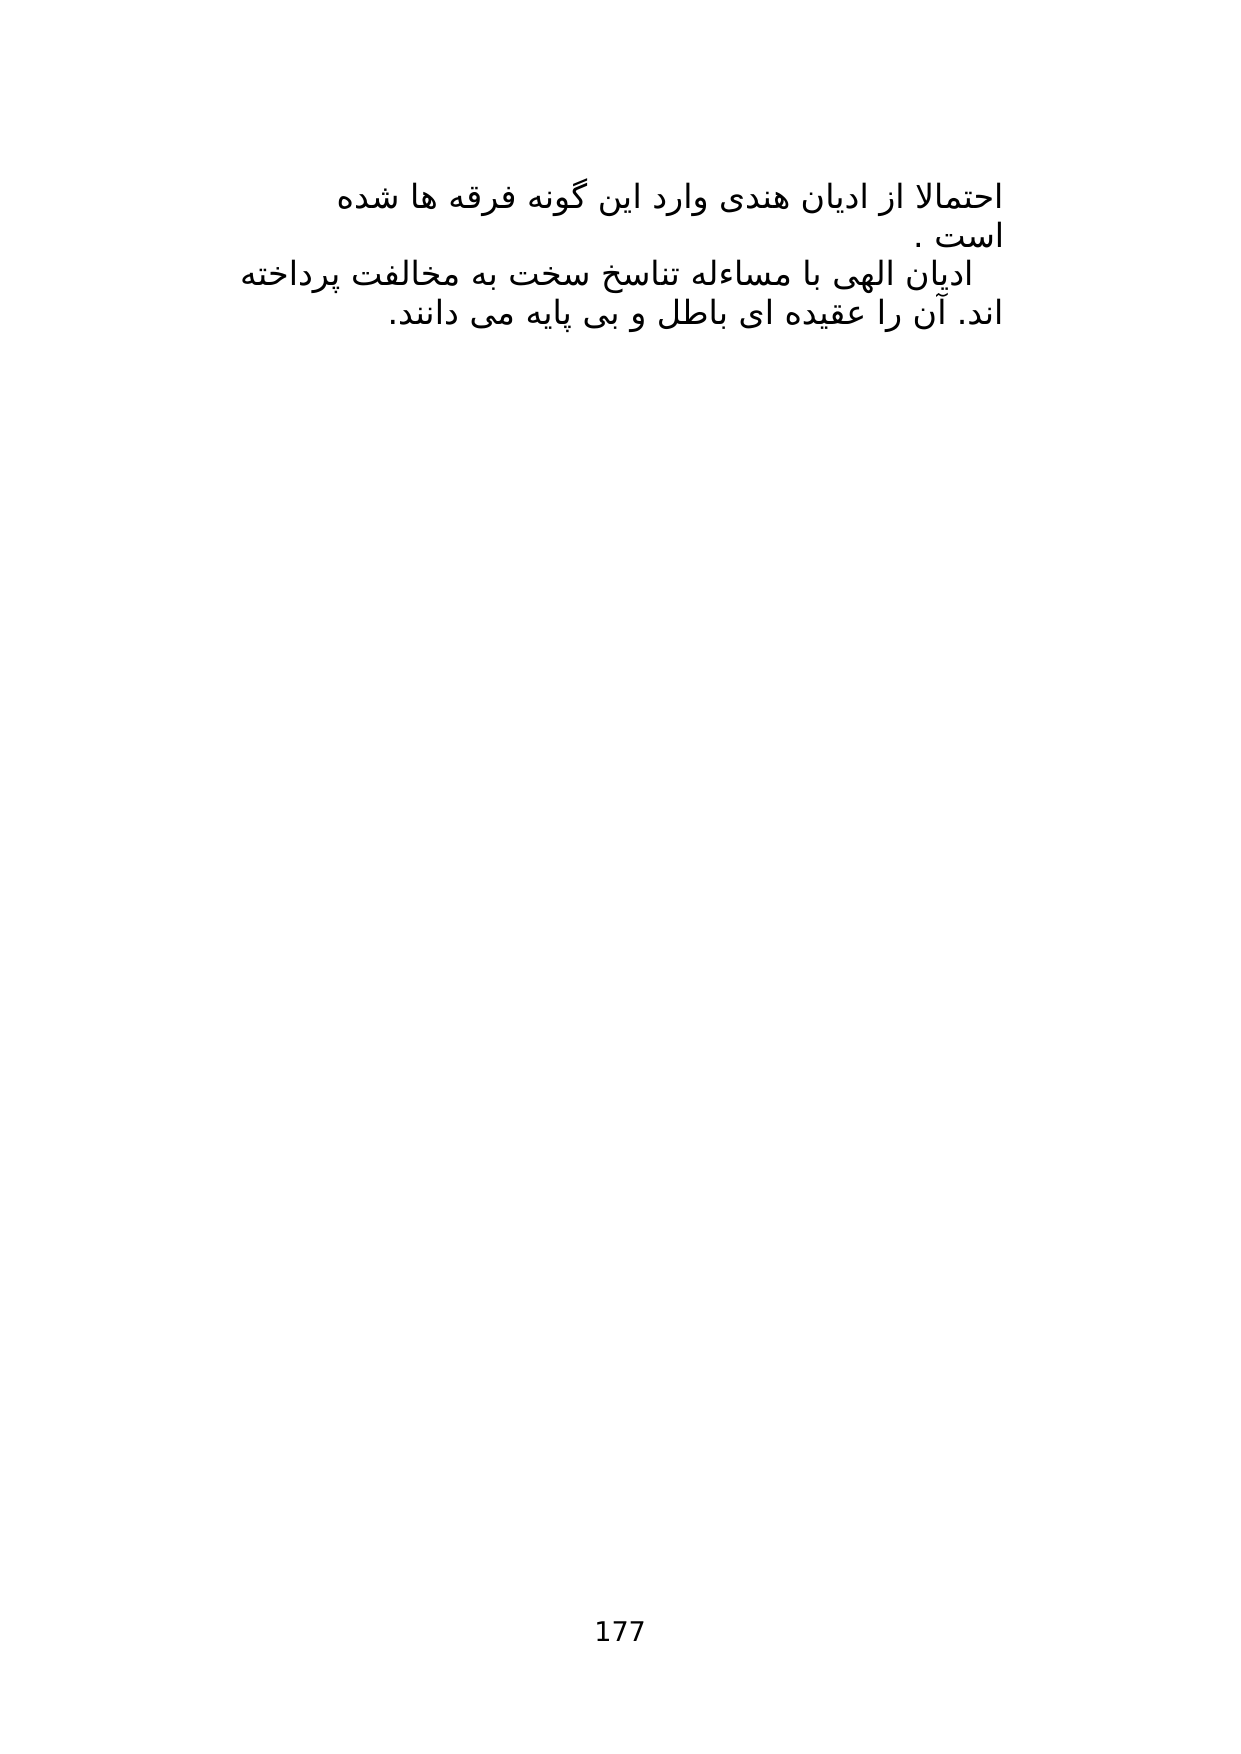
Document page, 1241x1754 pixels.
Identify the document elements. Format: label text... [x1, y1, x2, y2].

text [236, 177, 1004, 255]
text اديان الهى با مساءله تناسخ سخت به مخالفت پرداخته اند. آن را عقيده اى باطل و بى پايه مى دانند. [236, 255, 1004, 333]
